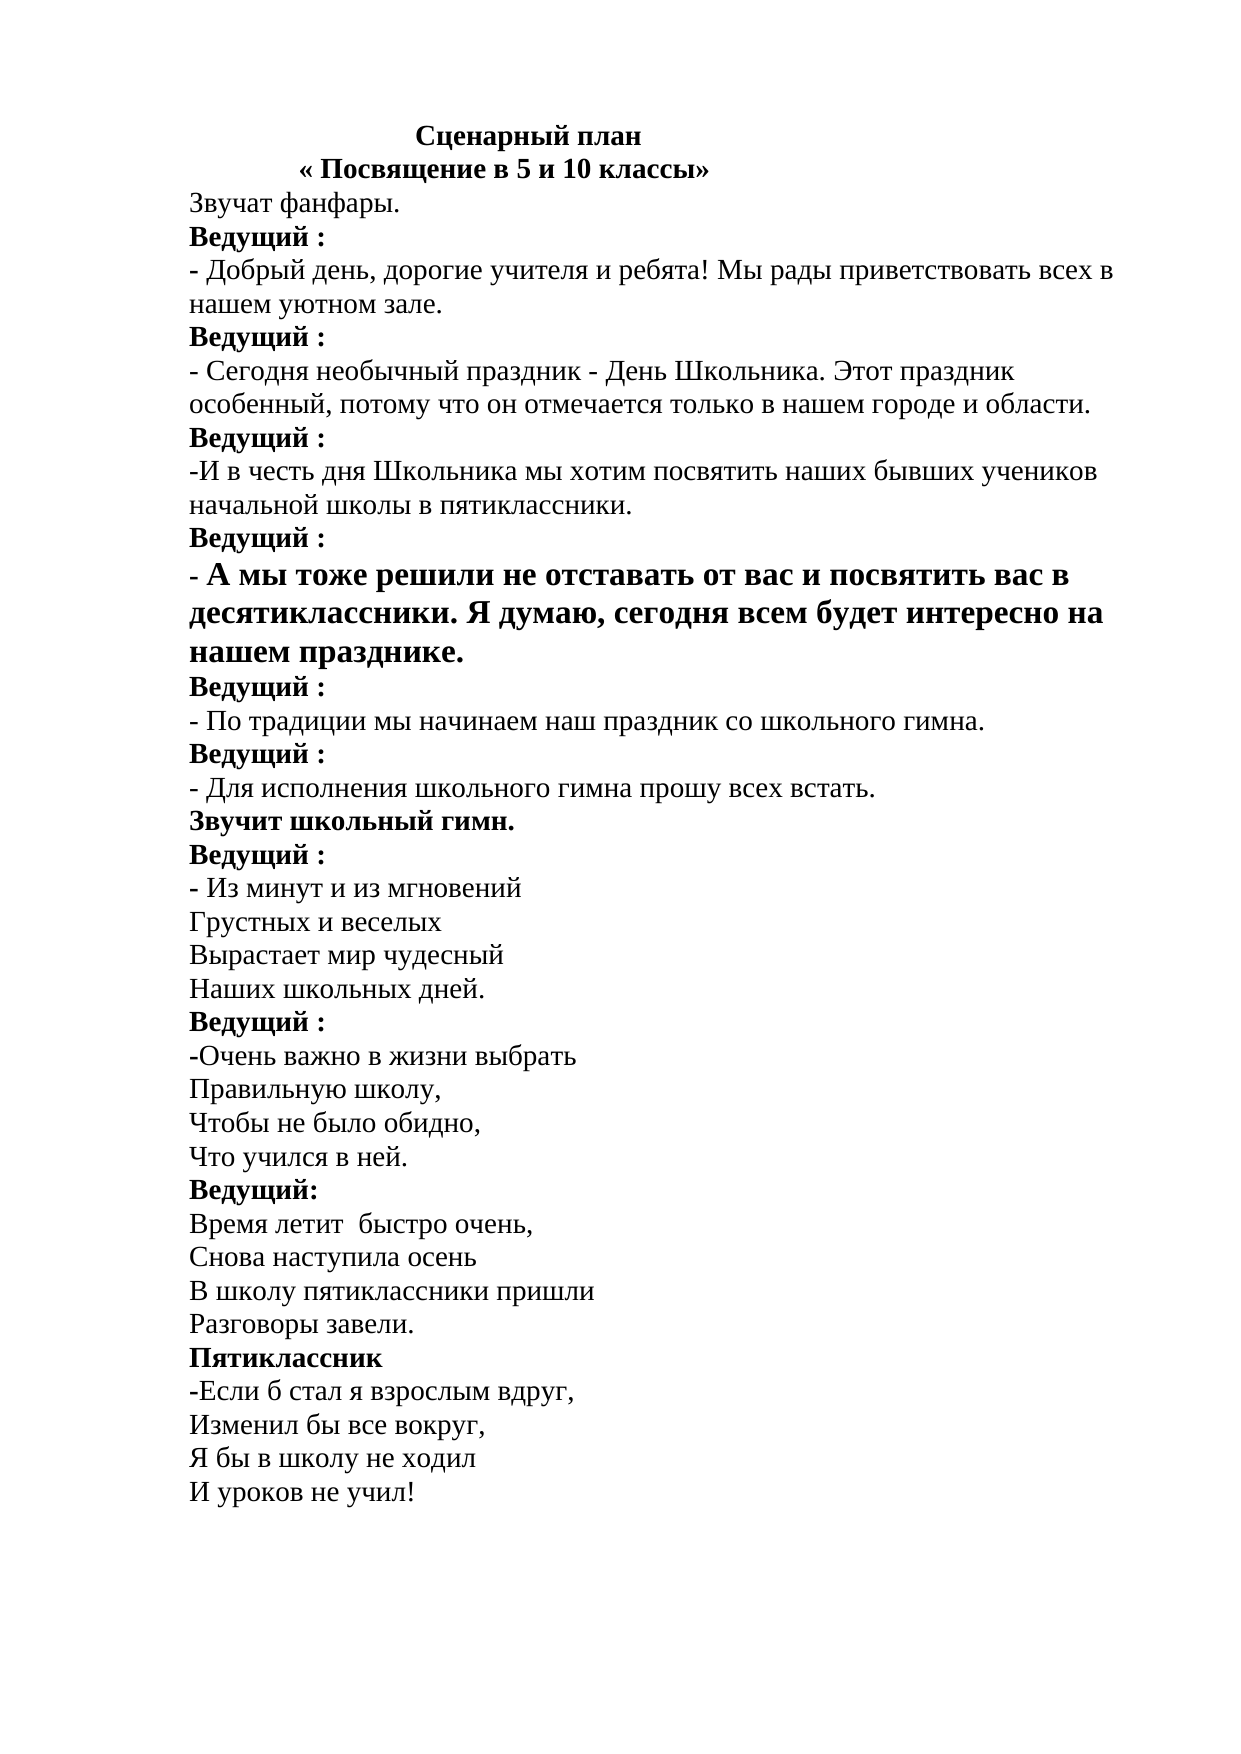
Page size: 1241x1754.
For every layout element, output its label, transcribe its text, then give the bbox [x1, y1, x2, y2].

text Ведущий : [189, 1004, 1140, 1038]
text Время летит быстро очень, [189, 1206, 1140, 1239]
text Наших школьных дней. [189, 971, 1140, 1004]
text Ведущий : [189, 319, 1140, 353]
text Ведущий : [189, 669, 1140, 703]
text Грустных и веселых [189, 904, 1140, 937]
text Я бы в школу не ходил [189, 1441, 1140, 1474]
text - Добрый день, дорогие учителя и ребята! Мы рады приветствовать всех в нашем уютном зале. [189, 252, 1140, 319]
text Ведущий : [189, 219, 1140, 252]
text « Посвящение в 5 и 10 классы» [189, 152, 1140, 185]
text Что учился в ней. [189, 1139, 1140, 1172]
text - Из минут и из мгновений [189, 870, 1140, 904]
text - А мы тоже решили не отставать от вас и посвятить вас в десятиклассники. Я думаю, сегодня всем будет интересно на нашем празднике. [189, 554, 1140, 669]
text Вырастает мир чудесный [189, 937, 1140, 971]
text - Для исполнения школьного гимна прошу всех встать. [189, 770, 1140, 803]
text -И в честь дня Школьника мы хотим посвятить наших бывших учеников начальной школы в пятиклассники. [189, 453, 1140, 521]
text Изменил бы все вокруг, [189, 1407, 1140, 1441]
text Ведущий : [189, 736, 1140, 770]
text Ведущий : [189, 837, 1140, 870]
text Чтобы не было обидно, [189, 1105, 1140, 1139]
text И уроков не учил! [189, 1474, 1140, 1508]
text Пятиклассник [189, 1340, 1140, 1373]
text Ведущий : [189, 521, 1140, 554]
text Ведущий : [189, 420, 1140, 453]
text - Сегодня необычный праздник - День Школьника. Этот праздник особенный, потому что он отмечается только в нашем городе и области. [189, 353, 1140, 420]
text Правильную школу, [189, 1072, 1140, 1105]
text -Очень важно в жизни выбрать [189, 1038, 1140, 1072]
text - По традиции мы начинаем наш праздник со школьного гимна. [189, 703, 1140, 736]
text Звучат фанфары. [189, 185, 1140, 219]
text Ведущий: [189, 1172, 1140, 1206]
text Звучит школьный гимн. [189, 803, 1140, 837]
text Разговоры завели. [189, 1306, 1140, 1340]
text Сценарный план [189, 118, 1140, 152]
text -Если б стал я взрослым вдруг, [189, 1373, 1140, 1407]
text Снова наступила осень [189, 1239, 1140, 1273]
text В школу пятиклассники пришли [189, 1273, 1140, 1306]
